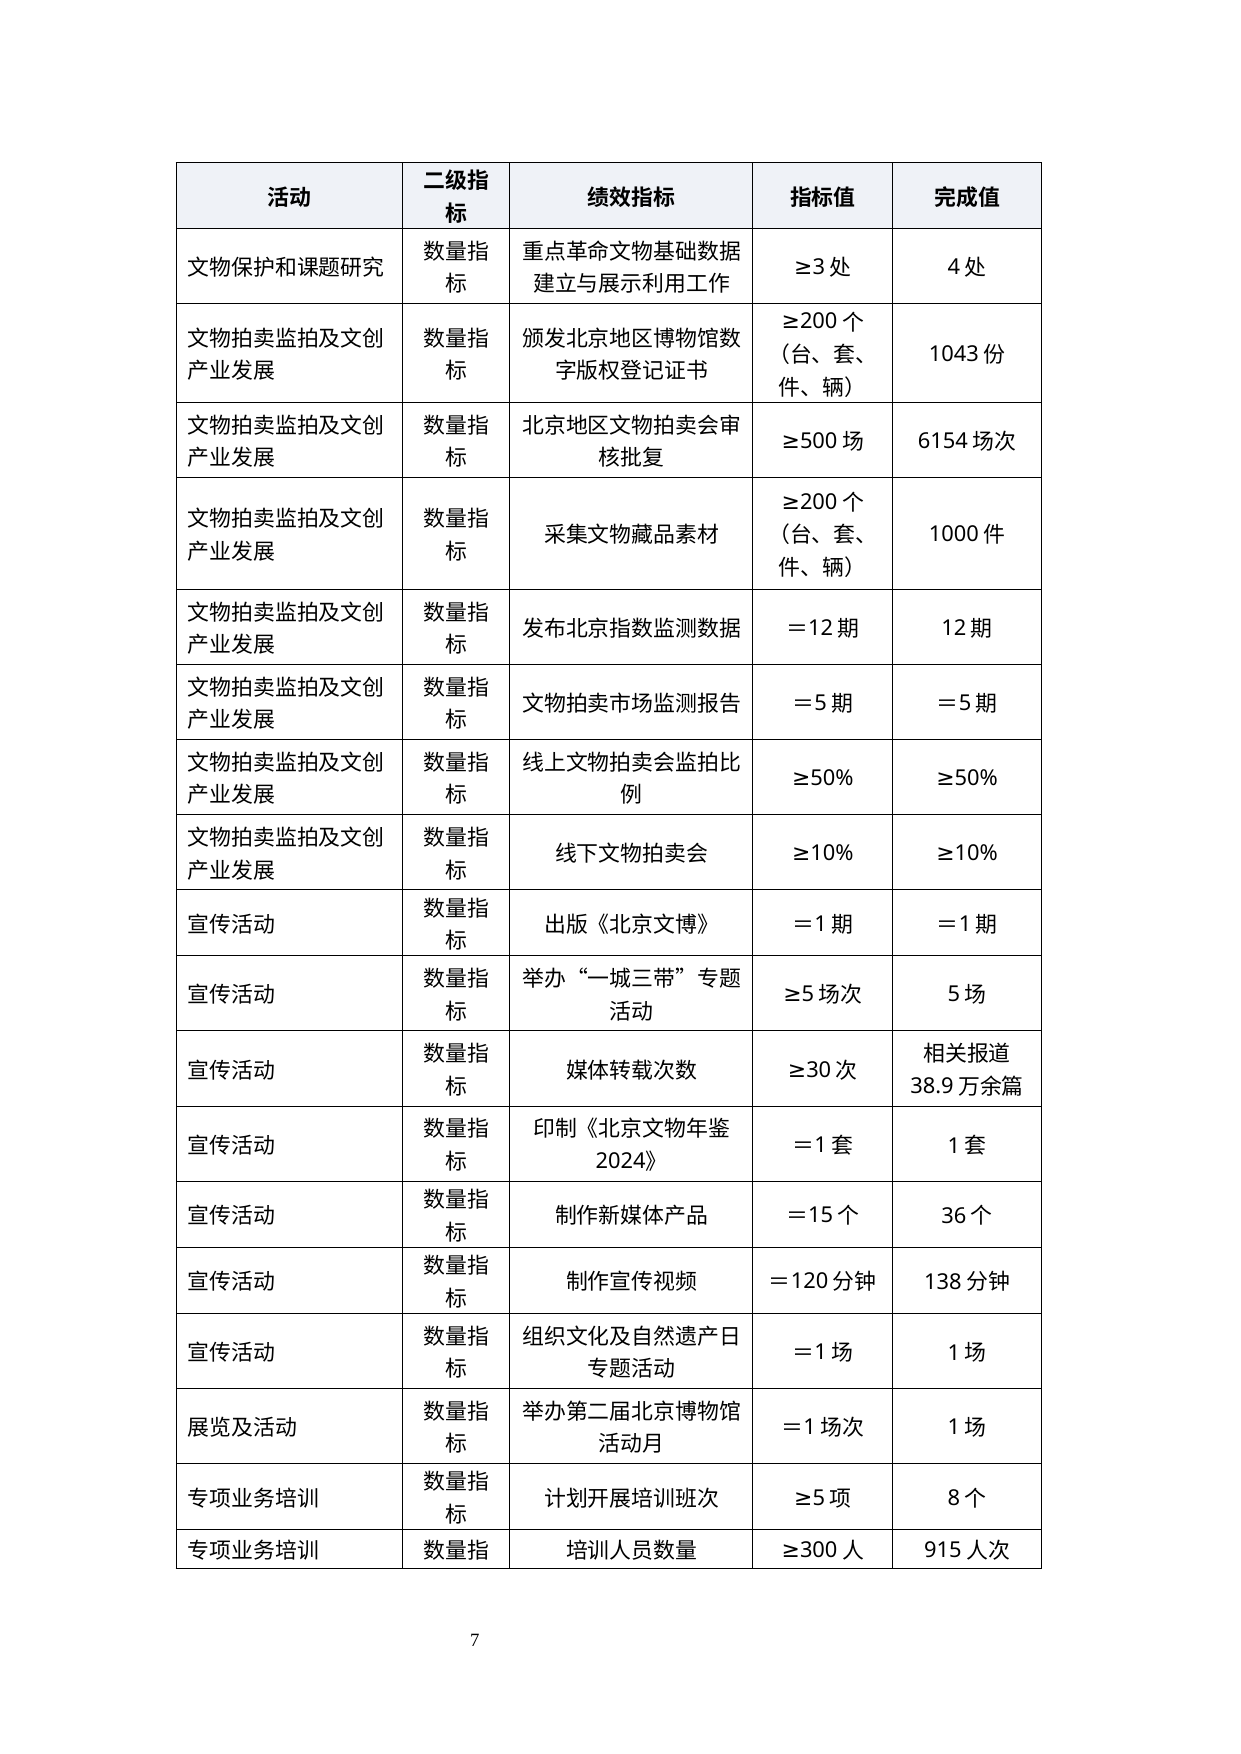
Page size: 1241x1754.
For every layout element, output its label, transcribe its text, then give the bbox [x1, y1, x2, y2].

table_cell 数量指标 [403, 1182, 509, 1247]
table_cell 数量指标 [403, 403, 509, 477]
table_cell 数量指标 [403, 1314, 509, 1388]
table_cell ≥5项 [753, 1464, 892, 1529]
table_cell ≥200个（台、套、件、辆） [753, 304, 892, 402]
table_cell 1043份 [893, 304, 1041, 402]
table_header 完成值 [893, 163, 1041, 228]
table_cell 文物拍卖监拍及文创产业发展 [177, 665, 402, 739]
table_cell 重点革命文物基础数据建立与展示利用工作 [510, 229, 752, 303]
table_cell ≥30次 [753, 1031, 892, 1106]
table_cell 1套 [893, 1107, 1041, 1181]
table_cell 文物拍卖监拍及文创产业发展 [177, 590, 402, 664]
table_cell 宣传活动 [177, 1107, 402, 1181]
table_cell 北京地区文物拍卖会审核批复 [510, 403, 752, 477]
table_cell 12期 [893, 590, 1041, 664]
table_cell 宣传活动 [177, 1248, 402, 1313]
table_cell 宣传活动 [177, 1031, 402, 1106]
table_cell 相关报道38.9万余篇 [893, 1031, 1041, 1106]
table_cell 1场 [893, 1314, 1041, 1388]
table_cell 培训人员数量 [510, 1530, 752, 1568]
table_cell ＝5期 [753, 665, 892, 739]
table_cell ≥10% [753, 815, 892, 889]
table_cell 专项业务培训 [177, 1464, 402, 1529]
table_cell 数量指标 [403, 229, 509, 303]
table_cell 制作新媒体产品 [510, 1182, 752, 1247]
table_cell 文物拍卖市场监测报告 [510, 665, 752, 739]
table_cell ≥500场 [753, 403, 892, 477]
table_cell 1场 [893, 1389, 1041, 1463]
table_cell 8个 [893, 1464, 1041, 1529]
table_cell 专项业务培训 [177, 1530, 402, 1568]
table_cell 数量指标 [403, 478, 509, 589]
table_cell ≥200个（台、套、件、辆） [753, 478, 892, 589]
table_cell ＝12期 [753, 590, 892, 664]
table_cell 宣传活动 [177, 890, 402, 955]
table_cell ＝1期 [893, 890, 1041, 955]
table_cell 举办第二届北京博物馆活动月 [510, 1389, 752, 1463]
table_cell 数量指标 [403, 1031, 509, 1106]
table_cell ＝1期 [753, 890, 892, 955]
table_cell ＝1套 [753, 1107, 892, 1181]
table_cell 文物拍卖监拍及文创产业发展 [177, 403, 402, 477]
table_cell 数量指标 [403, 1530, 509, 1568]
table_cell 制作宣传视频 [510, 1248, 752, 1313]
table_cell ＝5期 [893, 665, 1041, 739]
table_cell 宣传活动 [177, 956, 402, 1030]
table_cell 36个 [893, 1182, 1041, 1247]
table_cell ≥50% [893, 740, 1041, 814]
table_cell 出版《北京文博》 [510, 890, 752, 955]
table_cell 数量指标 [403, 665, 509, 739]
table_cell 数量指标 [403, 815, 509, 889]
table_cell 数量指标 [403, 304, 509, 402]
table_cell 138分钟 [893, 1248, 1041, 1313]
table_cell 组织文化及自然遗产日专题活动 [510, 1314, 752, 1388]
table_cell ＝15个 [753, 1182, 892, 1247]
table_cell 1000件 [893, 478, 1041, 589]
table_cell 数量指标 [403, 1464, 509, 1529]
table_cell 数量指标 [403, 890, 509, 955]
table_cell 线下文物拍卖会 [510, 815, 752, 889]
table_cell 采集文物藏品素材 [510, 478, 752, 589]
table_cell 4处 [893, 229, 1041, 303]
table_cell 6154场次 [893, 403, 1041, 477]
table_cell 文物保护和课题研究 [177, 229, 402, 303]
table_header 二级指标 [403, 163, 509, 228]
table_cell 数量指标 [403, 1389, 509, 1463]
table_cell 线上文物拍卖会监拍比例 [510, 740, 752, 814]
table_cell 915人次 [893, 1530, 1041, 1568]
table_header 指标值 [753, 163, 892, 228]
table_cell ＝120分钟 [753, 1248, 892, 1313]
table_cell 数量指标 [403, 956, 509, 1030]
table_cell ＝1场 [753, 1314, 892, 1388]
table_cell 媒体转载次数 [510, 1031, 752, 1106]
table_cell 数量指标 [403, 740, 509, 814]
table_cell ≥10% [893, 815, 1041, 889]
table_cell 颁发北京地区博物馆数字版权登记证书 [510, 304, 752, 402]
table_cell 展览及活动 [177, 1389, 402, 1463]
table_cell 文物拍卖监拍及文创产业发展 [177, 304, 402, 402]
table_cell ≥3处 [753, 229, 892, 303]
table_cell 数量指标 [403, 1107, 509, 1181]
table_cell 数量指标 [403, 590, 509, 664]
table_cell 数量指标 [403, 1248, 509, 1313]
table_cell 宣传活动 [177, 1314, 402, 1388]
table_header 绩效指标 [510, 163, 752, 228]
table_cell ≥50% [753, 740, 892, 814]
table_cell ≥300人 [753, 1530, 892, 1568]
table_cell 文物拍卖监拍及文创产业发展 [177, 740, 402, 814]
table_cell 文物拍卖监拍及文创产业发展 [177, 478, 402, 589]
table_cell ＝1场次 [753, 1389, 892, 1463]
table_cell ≥5场次 [753, 956, 892, 1030]
table_cell 5场 [893, 956, 1041, 1030]
table_cell 发布北京指数监测数据 [510, 590, 752, 664]
table_cell 印制《北京文物年鉴2024》 [510, 1107, 752, 1181]
table_cell 宣传活动 [177, 1182, 402, 1247]
table_cell 举办“一城三带”专题活动 [510, 956, 752, 1030]
table_cell 文物拍卖监拍及文创产业发展 [177, 815, 402, 889]
table_header 活动 [177, 163, 402, 228]
table_cell 计划开展培训班次 [510, 1464, 752, 1529]
